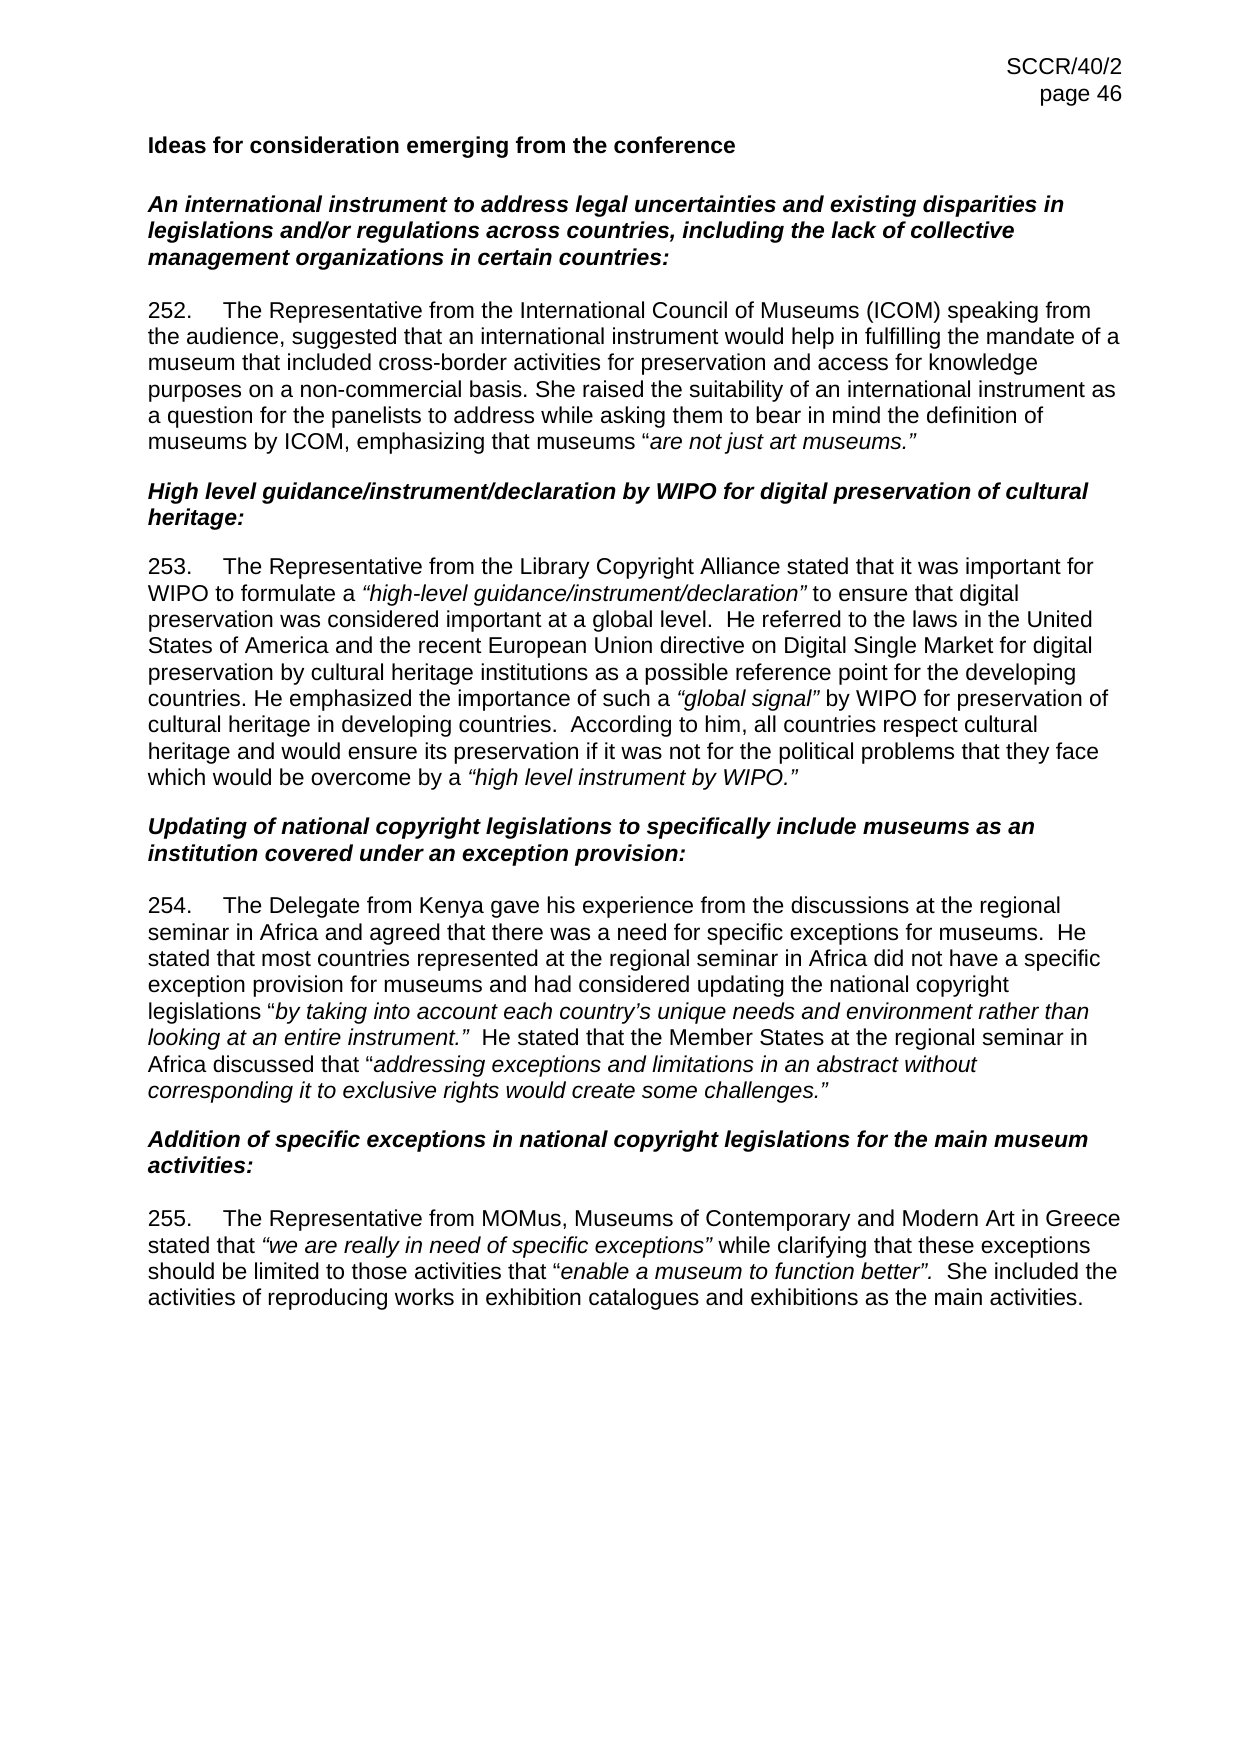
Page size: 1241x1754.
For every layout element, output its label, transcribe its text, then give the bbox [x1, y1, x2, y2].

text Addition of specific exceptions in national copyright legislations for the main museum activities: [148, 1126, 1122, 1179]
subtitle Ideas for consideration emerging from the conference [148, 132, 1122, 158]
list The Representative from MOMus, Museums of Contemporary and Modern Art in Greece stated that “we are really in need of specific exceptions” while clarifying that these exceptions should be limited to those activities that “enable a museum to function better”. She included the activities of reproducing works in exhibition catalogues and exhibitions as the main activities. [148, 1205, 1122, 1311]
text An international instrument to address legal uncertainties and existing disparities in legislations and/or regulations across countries, including the lack of collective management organizations in certain countries: [148, 191, 1122, 270]
text Updating of national copyright legislations to specifically include museums as an institution covered under an exception provision: [148, 813, 1122, 866]
list The Delegate from Kenya gave his experience from the discussions at the regional seminar in Africa and agreed that there was a need for specific exceptions for museums. He stated that most countries represented at the regional seminar in Africa did not have a specific exception provision for museums and had considered updating the national copyright legislations “by taking into account each country’s unique needs and environment rather than looking at an entire instrument.” He stated that the Member States at the regional seminar in Africa discussed that “addressing exceptions and limitations in an abstract without corresponding it to exclusive rights would create some challenges.” [148, 892, 1122, 1103]
text High level guidance/instrument/declaration by WIPO for digital preservation of cultural heritage: [148, 478, 1122, 530]
list The Representative from the International Council of Museums (ICOM) speaking from the audience, suggested that an international instrument would help in fulfilling the mandate of a museum that included cross-border activities for preservation and access for knowledge purposes on a non-commercial basis. She raised the suitability of an international instrument as a question for the panelists to address while asking them to bear in mind the definition of museums by ICOM, emphasizing that museums “are not just art museums.” [148, 297, 1122, 455]
list The Representative from the Library Copyright Alliance stated that it was important for WIPO to formulate a “high-level guidance/instrument/declaration” to ensure that digital preservation was considered important at a global level. He referred to the laws in the United States of America and the recent European Union directive on Digital Single Market for digital preservation by cultural heritage institutions as a possible reference point for the developing countries. He emphasized the importance of such a “global signal” by WIPO for preservation of cultural heritage in developing countries. According to him, all countries respect cultural heritage and would ensure its preservation if it was not for the political problems that they face which would be overcome by a “high level instrument by WIPO.” [148, 553, 1122, 790]
